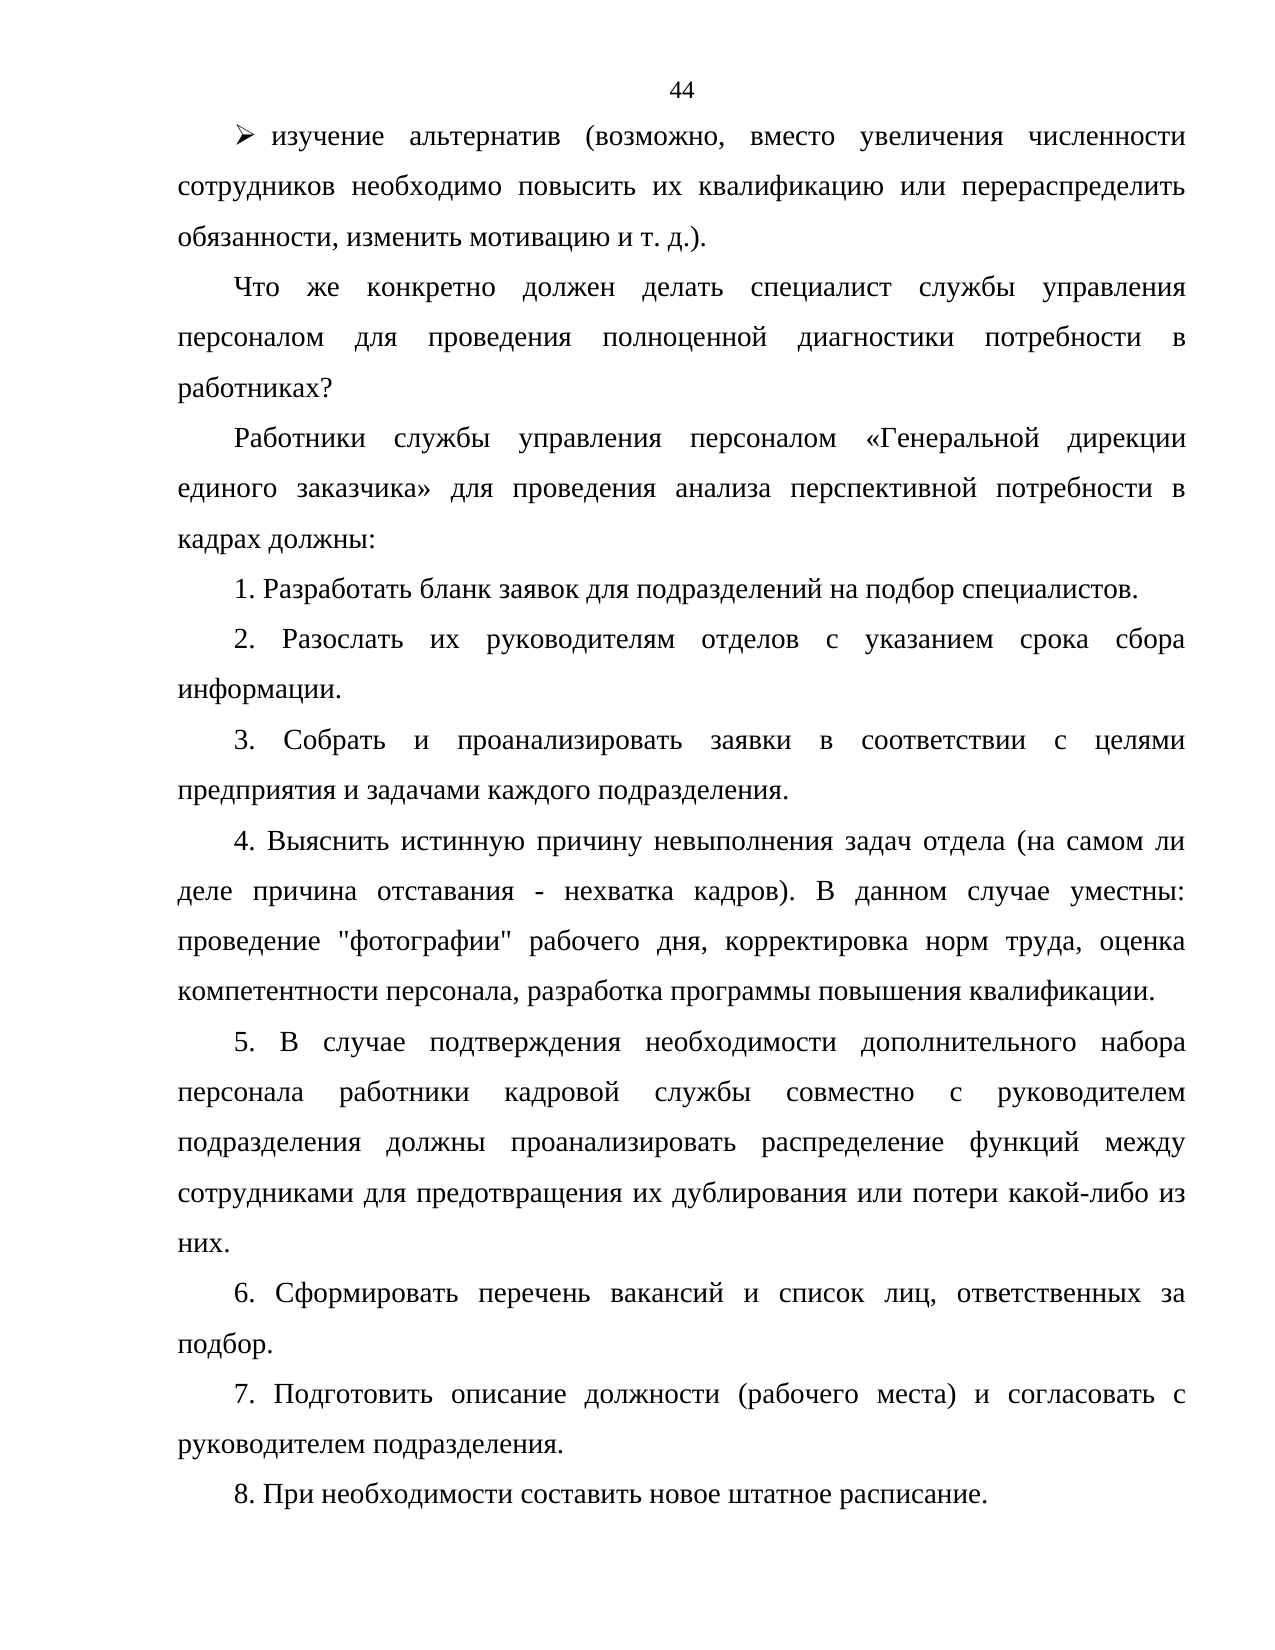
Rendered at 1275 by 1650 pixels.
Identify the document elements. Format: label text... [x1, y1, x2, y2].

text 1. Разработать бланк заявок для подразделений на подбор специалистов. [177, 571, 1186, 604]
text 2. Разослать их руководителям отделов с указанием срока сбора информации. [177, 621, 1186, 705]
list изучение альтернатив (возможно, вместо увеличения численности сотрудников необходимо повысить их квалификацию или перераспределить обязанности, изменить мотивацию и т. д.). [177, 118, 1186, 252]
text 4. Выяснить истинную причину невыполнения задач отдела (на самом ли деле причина отставания - нехватка кадров). В данном случае уместны: проведение "фотографии" рабочего дня, корректировка норм труда, оценка компетентности персонала, разработка программы повышения квалификации. [177, 823, 1186, 1007]
text 5. В случае подтверждения необходимости дополнительного набора персонала работники кадровой службы совместно с руководителем подразделения должны проанализировать распределение функций между сотрудниками для предотвращения их дублирования или потери какой-либо из них. [177, 1024, 1186, 1259]
text Что же конкретно должен делать специалист службы управления персоналом для проведения полноценной диагностики потребности в работниках? [177, 269, 1186, 403]
text 3. Собрать и проанализировать заявки в соответствии с целями предприятия и задачами каждого подразделения. [177, 722, 1186, 806]
text 7. Подготовить описание должности (рабочего места) и согласовать с руководителем подразделения. [177, 1376, 1186, 1460]
text Работники службы управления персоналом «Генеральной дирекции единого заказчика» для проведения анализа перспективной потребности в кадрах должны: [177, 420, 1186, 554]
text 6. Сформировать перечень вакансий и список лиц, ответственных за подбор. [177, 1275, 1186, 1359]
text 8. При необходимости составить новое штатное расписание. [177, 1477, 1186, 1510]
